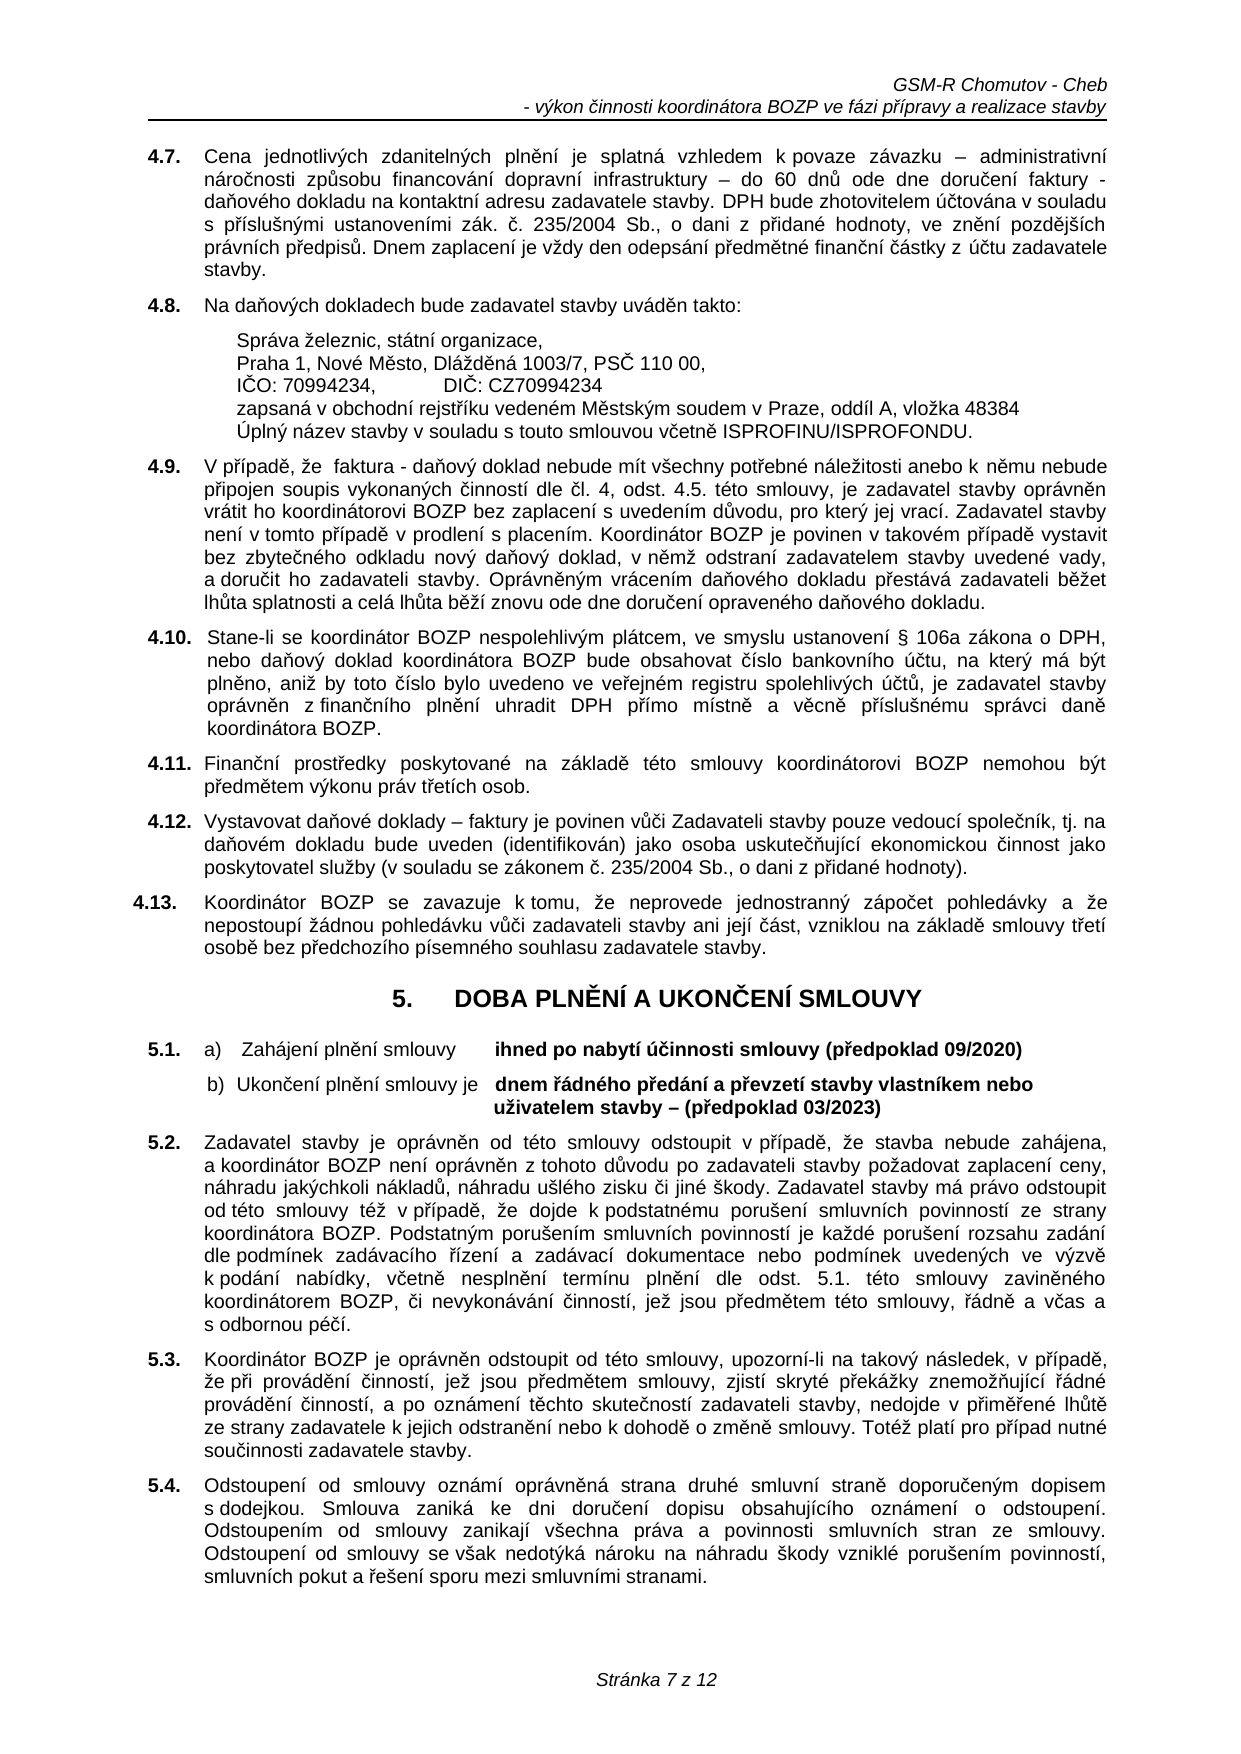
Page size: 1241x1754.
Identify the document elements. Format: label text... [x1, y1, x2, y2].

list 4.10. Stane-li se koordinátor BOZP nespolehlivým plátcem, ve smyslu ustanovení § 106a zákona o DPH, nebo daňový doklad koordinátora BOZP bude obsahovat číslo bankovního účtu, na který má být plněno, aniž by toto číslo bylo uvedeno ve veřejném registru spolehlivých účtů, je zadavatel stavby oprávněn z finančního plnění uhradit DPH přímo místně a věcně příslušnému správci daně koordinátora BOZP. [148, 626, 1107, 740]
list Zadavatel stavby je oprávněn od této smlouvy odstoupit v případě, že stavba nebude zahájena, a koordinátor BOZP není oprávněn z tohoto důvodu po zadavateli stavby požadovat zaplacení ceny, náhradu jakýchkoli nákladů, náhradu ušlého zisku či jiné škody. Zadavatel stavby má právo odstoupit od této smlouvy též v případě, že dojde k podstatnému porušení smluvních povinností ze strany koordinátora BOZP. Podstatným porušením smluvních povinností je každé porušení rozsahu zadání dle podmínek zadávacího řízení a zadávací dokumentace nebo podmínek uvedených ve výzvě k podání nabídky, včetně nesplnění termínu plnění dle odst. 5.1. této smlouvy zaviněného koordinátorem BOZP, či nevykonávání činností, jež jsou předmětem této smlouvy, řádně a včas a s odbornou péčí. [148, 1131, 1107, 1335]
text 4.11. Finanční prostředky poskytované na základě této smlouvy koordinátorovi BOZP nemohou být předmětem výkonu práv třetích osob. [148, 752, 1107, 798]
text 4.9. V případě, že faktura - daňový doklad nebude mít všechny potřebné náležitosti anebo k němu nebude připojen soupis vykonaných činností dle čl. 4, odst. 4.5. této smlouvy, je zadavatel stavby oprávněn vrátit ho koordinátorovi BOZP bez zaplacení s uvedením důvodu, pro který jej vrací. Zadavatel stavby není v tomto případě v prodlení s placením. Koordinátor BOZP je povinen v takovém případě vystavit bez zbytečného odkladu nový daňový doklad, v němž odstraní zadavatelem stavby uvedené vady, a doručit ho zadavateli stavby. Oprávněným vrácením daňového dokladu přestává zadavateli běžet lhůta splatnosti a celá lhůta běží znovu ode dne doručení opraveného daňového dokladu. [148, 455, 1107, 614]
list a) Zahájení plnění smlouvy ihned po nabytí účinnosti smlouvy (předpoklad 09/2020) [148, 1038, 1107, 1060]
text Úplný název stavby v souladu s touto smlouvou včetně ISPROFINU/ISPROFONDU. [236, 419, 1107, 442]
list Koordinátor BOZP je oprávněn odstoupit od této smlouvy, upozorní-li na takový následek, v případě, že při provádění činností, jež jsou předmětem smlouvy, zjistí skryté překážky znemožňující řádné provádění činností, a po oznámení těchto skutečností zadavateli stavby, nedojde v přiměřené lhůtě ze strany zadavatele k jejich odstranění nebo k dohodě o změně smlouvy. Totéž platí pro případ nutné součinnosti zadavatele stavby. [148, 1348, 1107, 1461]
text zapsaná v obchodní rejstříku vedeném Městským soudem v Praze, oddíl A, vložka 48384 [236, 397, 1107, 419]
text 4.7. Cena jednotlivých zdanitelných plnění je splatná vzhledem k povaze závazku – administrativní náročnosti způsobu financování dopravní infrastruktury – do 60 dnů ode dne doručení faktury - daňového dokladu na kontaktní adresu zadavatele stavby. DPH bude zhotovitelem účtována v souladu s příslušnými ustanoveními zák. č. 235/2004 Sb., o dani z přidané hodnoty, ve znění pozdějších právních předpisů. Dnem zaplacení je vždy den odepsání předmětné finanční částky z účtu zadavatele stavby. [148, 145, 1107, 281]
text Správa železnic, státní organizace, [236, 329, 1107, 351]
list Ukončení plnění smlouvy je dnem řádného předání a převzetí stavby vlastníkem nebo [207, 1073, 1107, 1096]
text 4.13. Koordinátor BOZP se zavazuje k tomu, že neprovede jednostranný zápočet pohledávky a že nepostoupí žádnou pohledávku vůči zadavateli stavby ani její část, vzniklou na základě smlouvy třetí osobě bez předchozího písemného souhlasu zadavatele stavby. [133, 891, 1107, 959]
text 5.4. Odstoupení od smlouvy oznámí oprávněná strana druhé smluvní straně doporučeným dopisem s dodejkou. Smlouva zaniká ke dni doručení dopisu obsahujícího oznámení o odstoupení. Odstoupením od smlouvy zanikají všechna práva a povinnosti smluvních stran ze smlouvy. Odstoupení od smlouvy se však nedotýká nároku na náhradu škody vzniklé porušením povinností, smluvních pokut a řešení sporu mezi smluvními stranami. [148, 1474, 1107, 1587]
text uživatelem stavby – (předpoklad 03/2023) [279, 1096, 1107, 1118]
text 4.8. Na daňových dokladech bude zadavatel stavby uváděn takto: [148, 293, 1107, 316]
subtitle 5. DOBA PLNĚNÍ a ukončení smlouvy [148, 984, 1167, 1013]
text Praha 1, Nové Město, Dlážděná 1003/7, PSČ 110 00, [236, 351, 1107, 374]
text IČO: 70994234, DIČ: CZ70994234 [236, 374, 1107, 397]
text 4.12. Vystavovat daňové doklady – faktury je povinen vůči Zadavateli stavby pouze vedoucí společník, tj. na daňovém dokladu bude uveden (identifikován) jako osoba uskutečňující ekonomickou činnost jako poskytovatel služby (v souladu se zákonem č. 235/2004 Sb., o dani z přidané hodnoty). [148, 810, 1107, 878]
